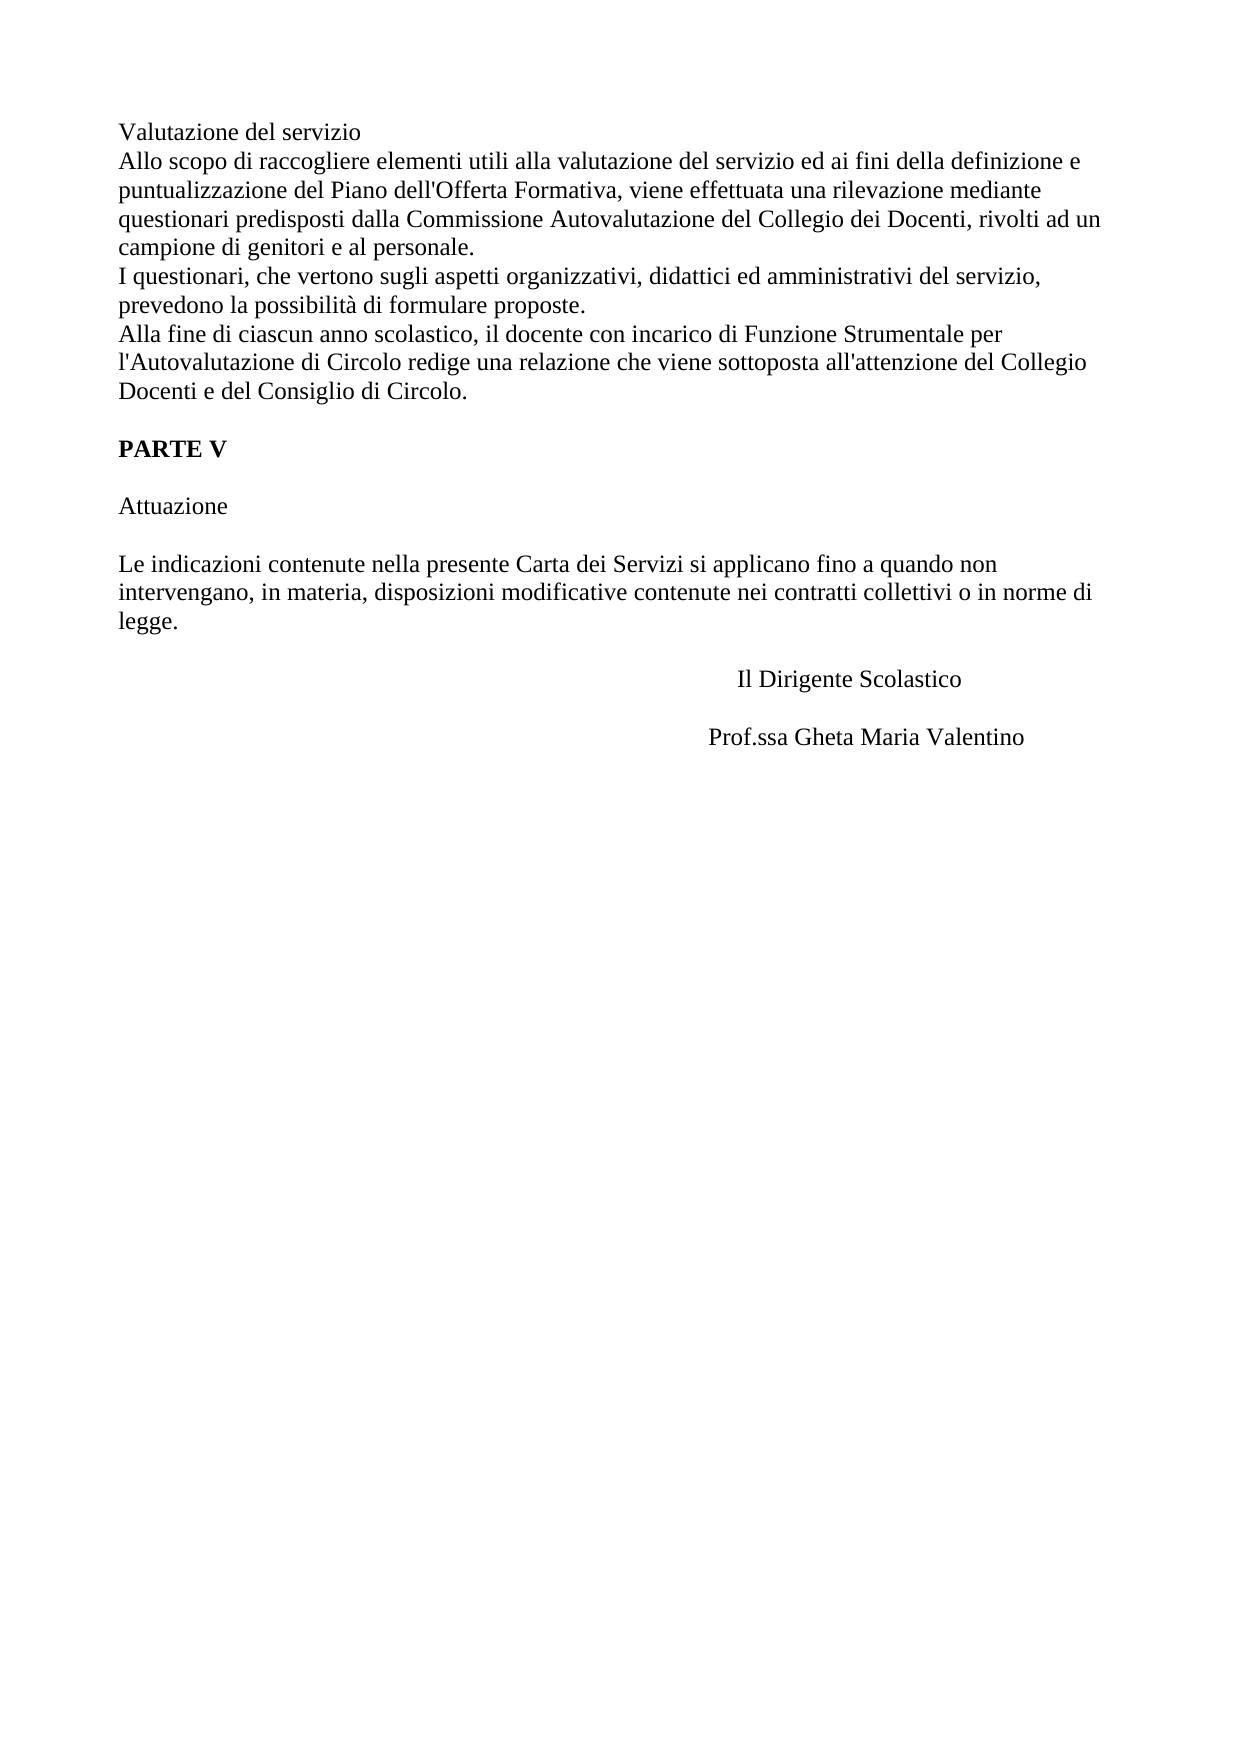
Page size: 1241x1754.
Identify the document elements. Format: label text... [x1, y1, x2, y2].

text Prof.ssa Gheta Maria Valentino [118, 722, 1122, 750]
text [118, 89, 1122, 692]
